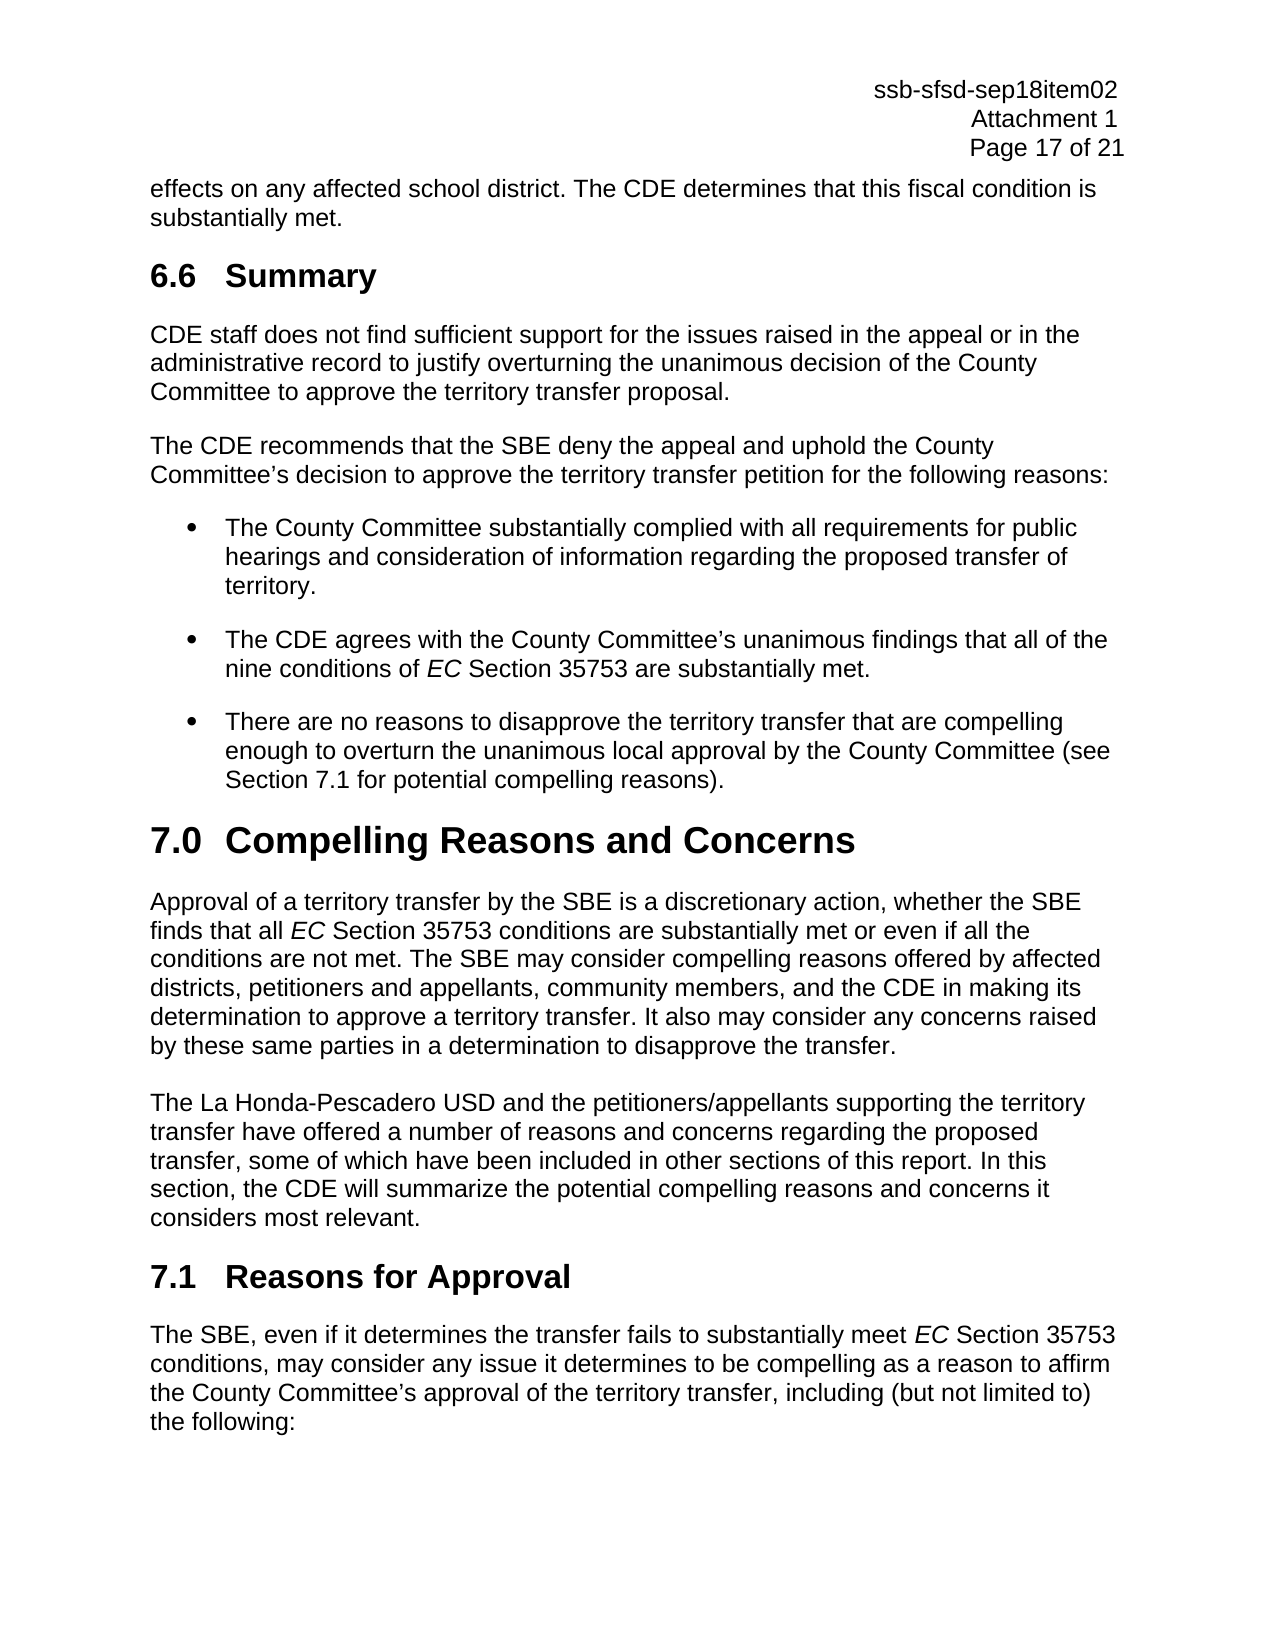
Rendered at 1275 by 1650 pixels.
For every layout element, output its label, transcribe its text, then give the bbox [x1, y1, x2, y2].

list The CDE agrees with the County Committee’s unanimous findings that all of the nine conditions of EC Section 35753 are substantially met. [187, 625, 1125, 682]
text The La Honda-Pescadero USD and the petitioners/appellants supporting the territory transfer have offered a number of reasons and concerns regarding the proposed transfer, some of which have been included in other sections of this report. In this section, the CDE will summarize the potential compelling reasons and concerns it considers most relevant. [150, 1088, 1125, 1232]
subtitle 7.1 Reasons for Approval [150, 1257, 1125, 1295]
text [150, 174, 1125, 231]
text The CDE recommends that the SBE deny the appeal and uphold the County Committee’s decision to approve the territory transfer petition for the following reasons: [150, 431, 1125, 488]
list The County Committee substantially complied with all requirements for public hearings and consideration of information regarding the proposed transfer of territory. [187, 513, 1125, 600]
text Approval of a territory transfer by the SBE is a discretionary action, whether the SBE finds that all EC Section 35753 conditions are substantially met or even if all the conditions are not met. The SBE may consider compelling reasons offered by affected districts, petitioners and appellants, community members, and the CDE in making its determination to approve a territory transfer. It also may consider any concerns raised by these same parties in a determination to disapprove the transfer. [150, 887, 1125, 1059]
subtitle 7.0 Compelling Reasons and Concerns [150, 819, 1125, 862]
list There are no reasons to disapprove the territory transfer that are compelling enough to overturn the unanimous local approval by the County Committee (see Section 7.1 for potential compelling reasons). [187, 707, 1125, 794]
text CDE staff does not find sufficient support for the issues raised in the appeal or in the administrative record to justify overturning the unanimous decision of the County Committee to approve the territory transfer proposal. [150, 320, 1125, 406]
subtitle 6.6 Summary [150, 256, 1125, 295]
text The SBE, even if it determines the transfer fails to substantially meet EC Section 35753 conditions, may consider any issue it determines to be compelling as a reason to affirm the County Committee’s approval of the territory transfer, including (but not limited to) the following: [150, 1320, 1125, 1435]
